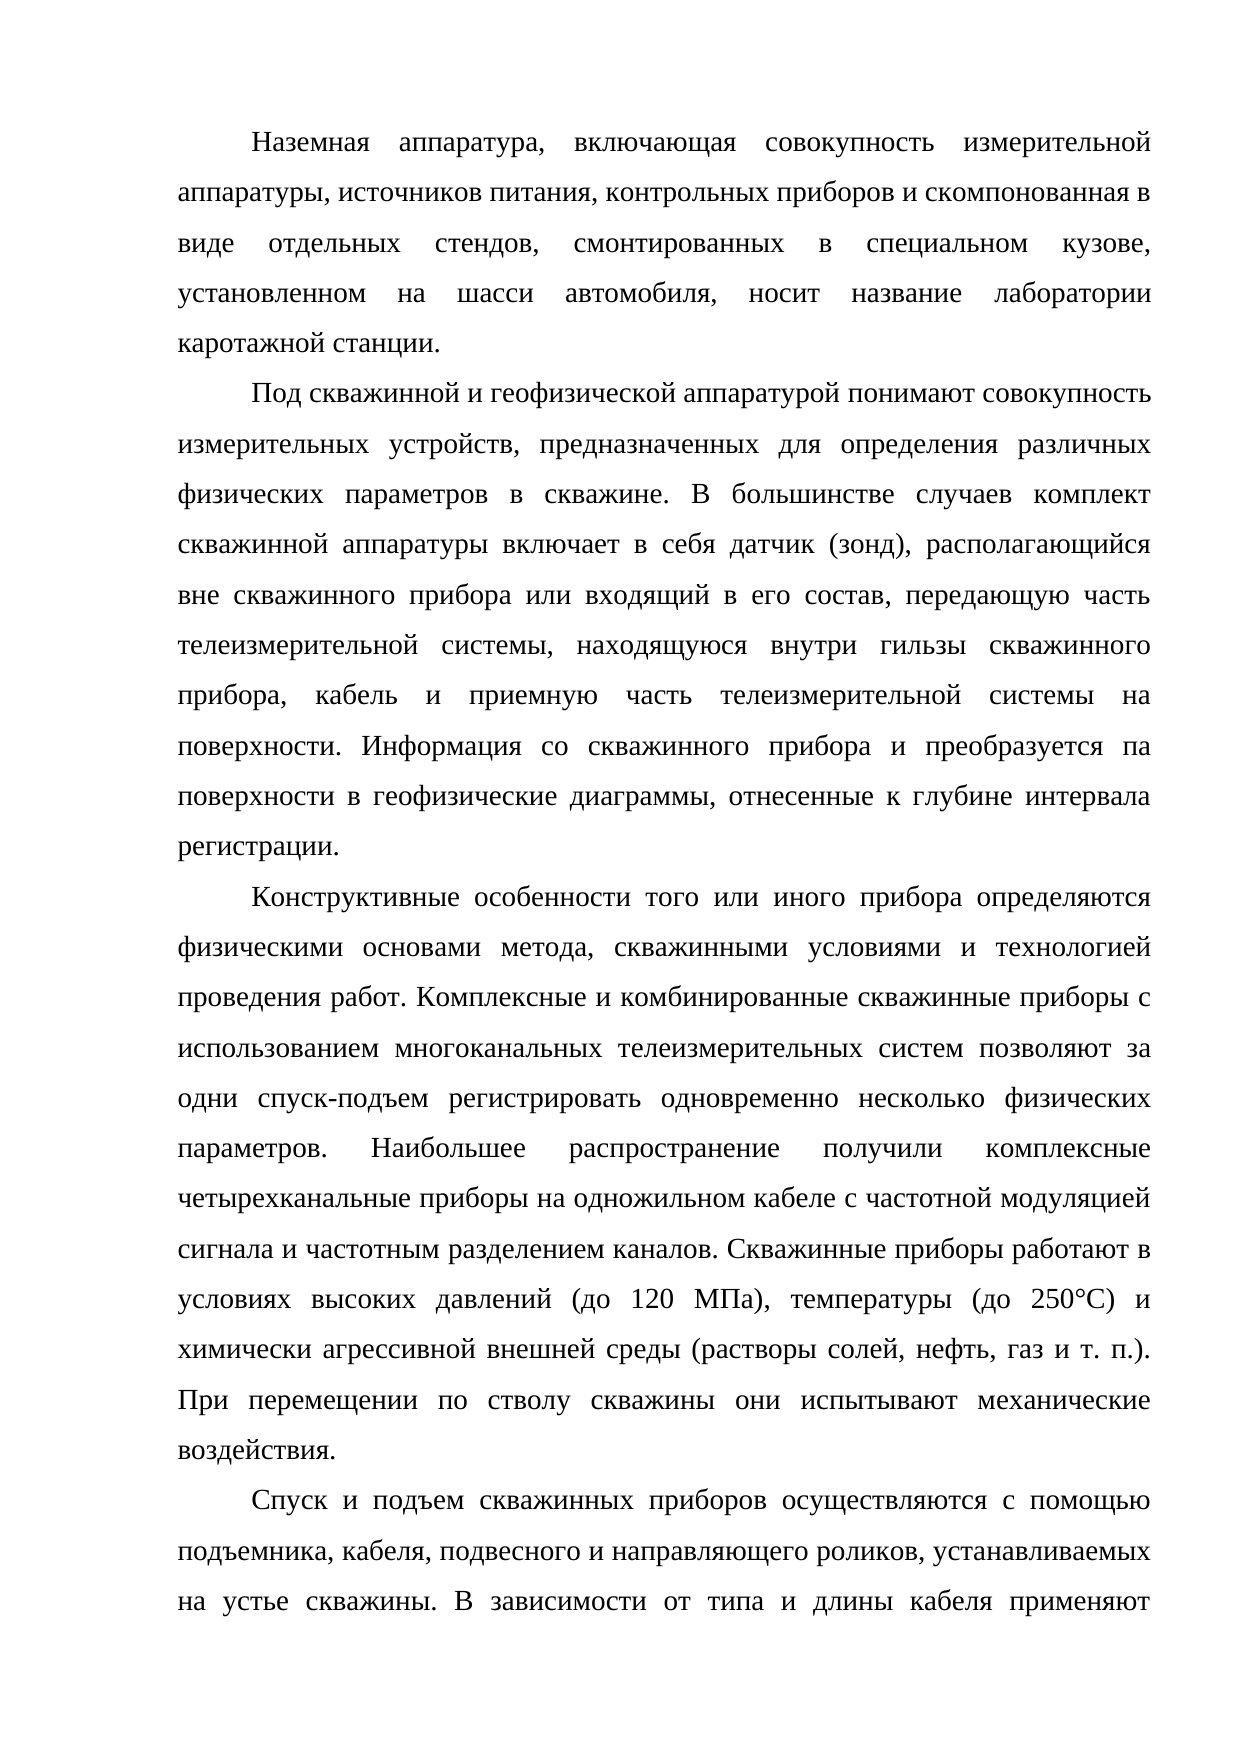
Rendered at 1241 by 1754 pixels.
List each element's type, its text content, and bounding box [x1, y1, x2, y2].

text Наземная аппаратура, включающая совокупность измерительной аппаратуры, источников питания, контрольных приборов и скомпонованная в виде отдельных стендов, смонтированных в специальном кузове, установленном на шасси автомобиля, носит название лаборатории каротажной станции. [177, 124, 1152, 359]
text Конструктивные особенности того или иного прибора определяются физическими основами метода, скважинными условиями и технологией проведения работ. Комплексные и комбинированные скважинные приборы с использованием многоканальных телеизмерительных систем позволяют за одни спуск-подъем регистрировать одновременно несколько физических параметров. Наибольшее распространение получили комплексные четырехканальные приборы на одножильном кабеле с частотной модуляцией сигнала и частотным разделением каналов. Скважинные приборы работают в условиях высоких давлений (до 120 МПа), температуры (до 250°С) и химически агрессивной внешней среды (растворы солей, нефть, газ и т. п.). При перемещении по стволу скважины они испытывают механические воздействия. [177, 879, 1152, 1466]
text Под скважинной и геофизической аппаратурой понимают совокупность измерительных устройств, предназначенных для определения различных физических параметров в скважине. В большинстве случаев комплект скважинной аппаратуры включает в себя датчик (зонд), располагающийся вне скважинного прибора или входящий в его состав, передающую часть телеизмерительной системы, находящуюся внутри гильзы скважинного прибора, кабель и приемную часть телеизмерительной системы на поверхности. Информация со скважинного прибора и преобразуется па поверхности в геофизические диаграммы, отнесенные к глубине интервала регистрации. [177, 376, 1152, 862]
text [177, 1482, 1152, 1617]
